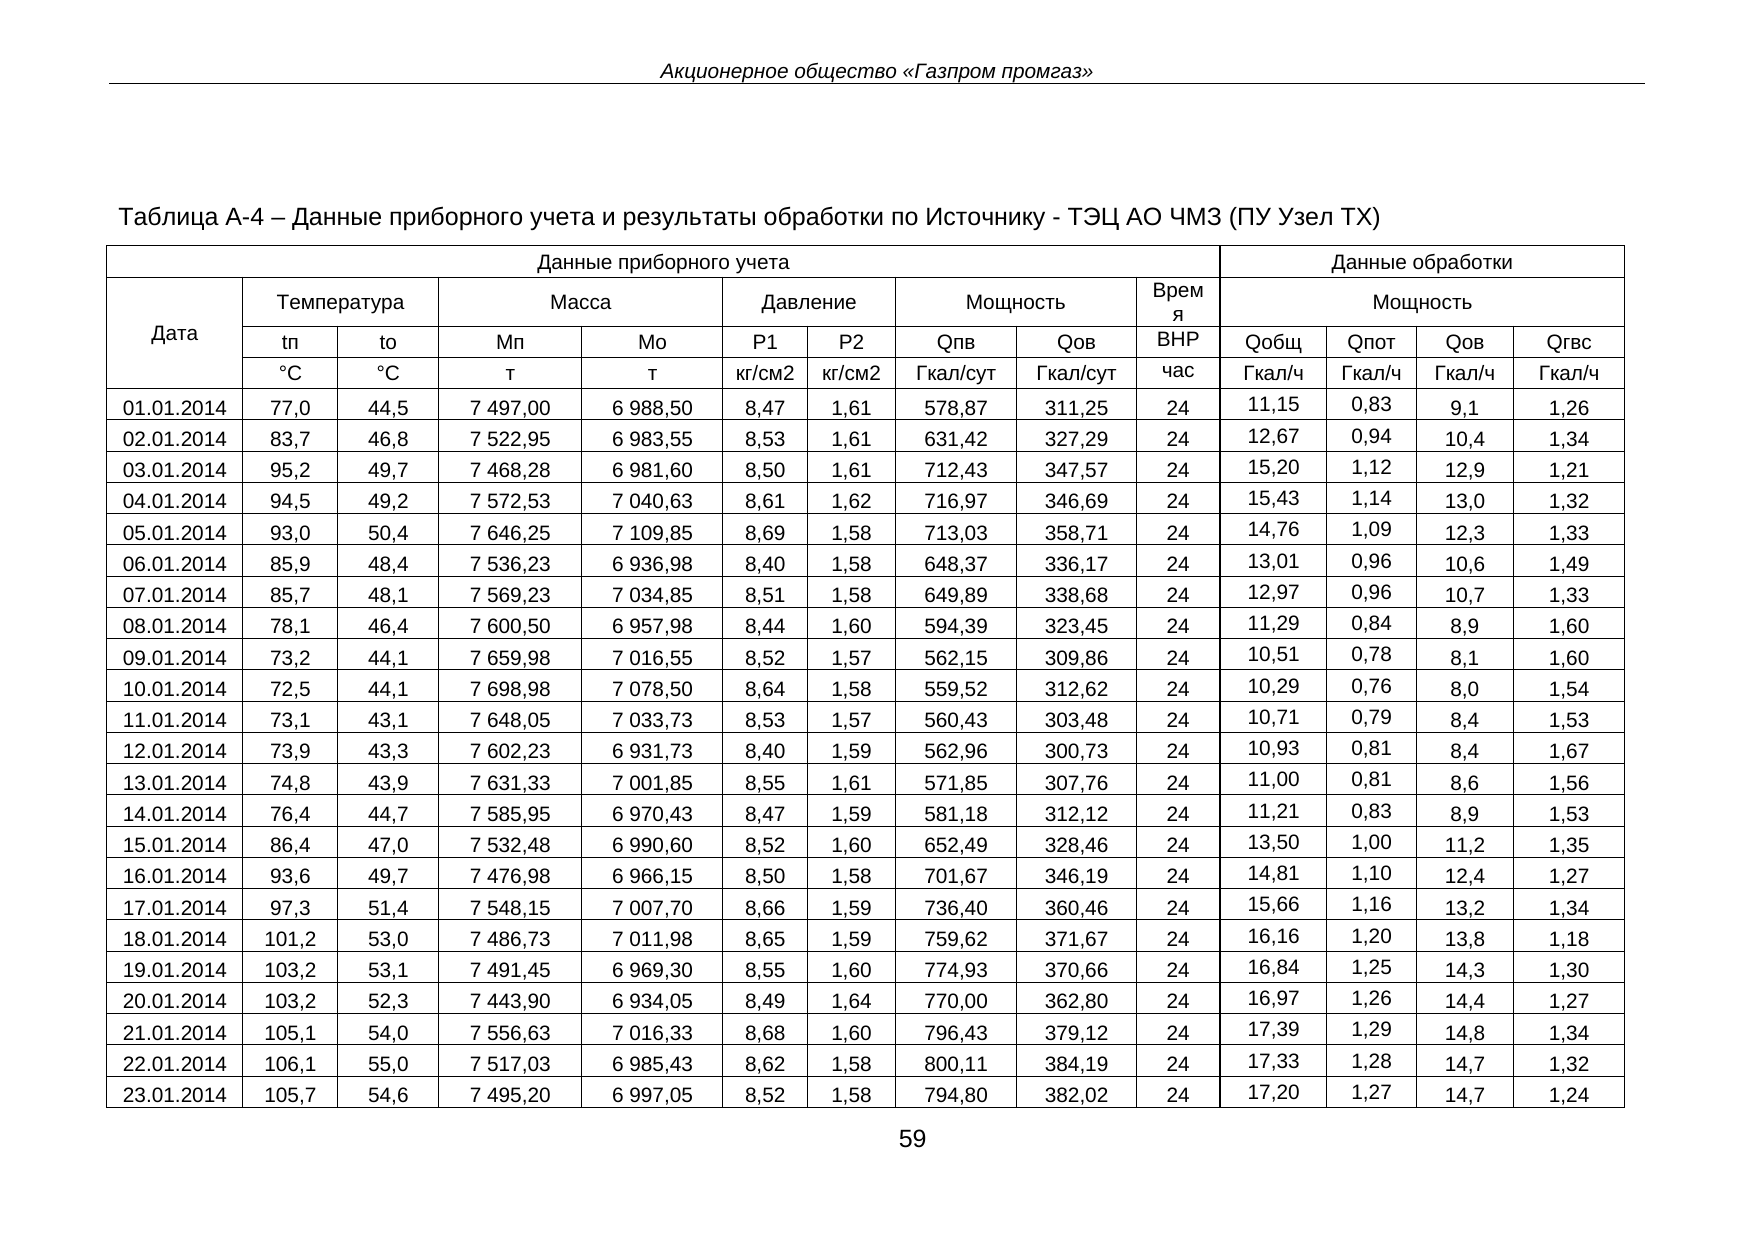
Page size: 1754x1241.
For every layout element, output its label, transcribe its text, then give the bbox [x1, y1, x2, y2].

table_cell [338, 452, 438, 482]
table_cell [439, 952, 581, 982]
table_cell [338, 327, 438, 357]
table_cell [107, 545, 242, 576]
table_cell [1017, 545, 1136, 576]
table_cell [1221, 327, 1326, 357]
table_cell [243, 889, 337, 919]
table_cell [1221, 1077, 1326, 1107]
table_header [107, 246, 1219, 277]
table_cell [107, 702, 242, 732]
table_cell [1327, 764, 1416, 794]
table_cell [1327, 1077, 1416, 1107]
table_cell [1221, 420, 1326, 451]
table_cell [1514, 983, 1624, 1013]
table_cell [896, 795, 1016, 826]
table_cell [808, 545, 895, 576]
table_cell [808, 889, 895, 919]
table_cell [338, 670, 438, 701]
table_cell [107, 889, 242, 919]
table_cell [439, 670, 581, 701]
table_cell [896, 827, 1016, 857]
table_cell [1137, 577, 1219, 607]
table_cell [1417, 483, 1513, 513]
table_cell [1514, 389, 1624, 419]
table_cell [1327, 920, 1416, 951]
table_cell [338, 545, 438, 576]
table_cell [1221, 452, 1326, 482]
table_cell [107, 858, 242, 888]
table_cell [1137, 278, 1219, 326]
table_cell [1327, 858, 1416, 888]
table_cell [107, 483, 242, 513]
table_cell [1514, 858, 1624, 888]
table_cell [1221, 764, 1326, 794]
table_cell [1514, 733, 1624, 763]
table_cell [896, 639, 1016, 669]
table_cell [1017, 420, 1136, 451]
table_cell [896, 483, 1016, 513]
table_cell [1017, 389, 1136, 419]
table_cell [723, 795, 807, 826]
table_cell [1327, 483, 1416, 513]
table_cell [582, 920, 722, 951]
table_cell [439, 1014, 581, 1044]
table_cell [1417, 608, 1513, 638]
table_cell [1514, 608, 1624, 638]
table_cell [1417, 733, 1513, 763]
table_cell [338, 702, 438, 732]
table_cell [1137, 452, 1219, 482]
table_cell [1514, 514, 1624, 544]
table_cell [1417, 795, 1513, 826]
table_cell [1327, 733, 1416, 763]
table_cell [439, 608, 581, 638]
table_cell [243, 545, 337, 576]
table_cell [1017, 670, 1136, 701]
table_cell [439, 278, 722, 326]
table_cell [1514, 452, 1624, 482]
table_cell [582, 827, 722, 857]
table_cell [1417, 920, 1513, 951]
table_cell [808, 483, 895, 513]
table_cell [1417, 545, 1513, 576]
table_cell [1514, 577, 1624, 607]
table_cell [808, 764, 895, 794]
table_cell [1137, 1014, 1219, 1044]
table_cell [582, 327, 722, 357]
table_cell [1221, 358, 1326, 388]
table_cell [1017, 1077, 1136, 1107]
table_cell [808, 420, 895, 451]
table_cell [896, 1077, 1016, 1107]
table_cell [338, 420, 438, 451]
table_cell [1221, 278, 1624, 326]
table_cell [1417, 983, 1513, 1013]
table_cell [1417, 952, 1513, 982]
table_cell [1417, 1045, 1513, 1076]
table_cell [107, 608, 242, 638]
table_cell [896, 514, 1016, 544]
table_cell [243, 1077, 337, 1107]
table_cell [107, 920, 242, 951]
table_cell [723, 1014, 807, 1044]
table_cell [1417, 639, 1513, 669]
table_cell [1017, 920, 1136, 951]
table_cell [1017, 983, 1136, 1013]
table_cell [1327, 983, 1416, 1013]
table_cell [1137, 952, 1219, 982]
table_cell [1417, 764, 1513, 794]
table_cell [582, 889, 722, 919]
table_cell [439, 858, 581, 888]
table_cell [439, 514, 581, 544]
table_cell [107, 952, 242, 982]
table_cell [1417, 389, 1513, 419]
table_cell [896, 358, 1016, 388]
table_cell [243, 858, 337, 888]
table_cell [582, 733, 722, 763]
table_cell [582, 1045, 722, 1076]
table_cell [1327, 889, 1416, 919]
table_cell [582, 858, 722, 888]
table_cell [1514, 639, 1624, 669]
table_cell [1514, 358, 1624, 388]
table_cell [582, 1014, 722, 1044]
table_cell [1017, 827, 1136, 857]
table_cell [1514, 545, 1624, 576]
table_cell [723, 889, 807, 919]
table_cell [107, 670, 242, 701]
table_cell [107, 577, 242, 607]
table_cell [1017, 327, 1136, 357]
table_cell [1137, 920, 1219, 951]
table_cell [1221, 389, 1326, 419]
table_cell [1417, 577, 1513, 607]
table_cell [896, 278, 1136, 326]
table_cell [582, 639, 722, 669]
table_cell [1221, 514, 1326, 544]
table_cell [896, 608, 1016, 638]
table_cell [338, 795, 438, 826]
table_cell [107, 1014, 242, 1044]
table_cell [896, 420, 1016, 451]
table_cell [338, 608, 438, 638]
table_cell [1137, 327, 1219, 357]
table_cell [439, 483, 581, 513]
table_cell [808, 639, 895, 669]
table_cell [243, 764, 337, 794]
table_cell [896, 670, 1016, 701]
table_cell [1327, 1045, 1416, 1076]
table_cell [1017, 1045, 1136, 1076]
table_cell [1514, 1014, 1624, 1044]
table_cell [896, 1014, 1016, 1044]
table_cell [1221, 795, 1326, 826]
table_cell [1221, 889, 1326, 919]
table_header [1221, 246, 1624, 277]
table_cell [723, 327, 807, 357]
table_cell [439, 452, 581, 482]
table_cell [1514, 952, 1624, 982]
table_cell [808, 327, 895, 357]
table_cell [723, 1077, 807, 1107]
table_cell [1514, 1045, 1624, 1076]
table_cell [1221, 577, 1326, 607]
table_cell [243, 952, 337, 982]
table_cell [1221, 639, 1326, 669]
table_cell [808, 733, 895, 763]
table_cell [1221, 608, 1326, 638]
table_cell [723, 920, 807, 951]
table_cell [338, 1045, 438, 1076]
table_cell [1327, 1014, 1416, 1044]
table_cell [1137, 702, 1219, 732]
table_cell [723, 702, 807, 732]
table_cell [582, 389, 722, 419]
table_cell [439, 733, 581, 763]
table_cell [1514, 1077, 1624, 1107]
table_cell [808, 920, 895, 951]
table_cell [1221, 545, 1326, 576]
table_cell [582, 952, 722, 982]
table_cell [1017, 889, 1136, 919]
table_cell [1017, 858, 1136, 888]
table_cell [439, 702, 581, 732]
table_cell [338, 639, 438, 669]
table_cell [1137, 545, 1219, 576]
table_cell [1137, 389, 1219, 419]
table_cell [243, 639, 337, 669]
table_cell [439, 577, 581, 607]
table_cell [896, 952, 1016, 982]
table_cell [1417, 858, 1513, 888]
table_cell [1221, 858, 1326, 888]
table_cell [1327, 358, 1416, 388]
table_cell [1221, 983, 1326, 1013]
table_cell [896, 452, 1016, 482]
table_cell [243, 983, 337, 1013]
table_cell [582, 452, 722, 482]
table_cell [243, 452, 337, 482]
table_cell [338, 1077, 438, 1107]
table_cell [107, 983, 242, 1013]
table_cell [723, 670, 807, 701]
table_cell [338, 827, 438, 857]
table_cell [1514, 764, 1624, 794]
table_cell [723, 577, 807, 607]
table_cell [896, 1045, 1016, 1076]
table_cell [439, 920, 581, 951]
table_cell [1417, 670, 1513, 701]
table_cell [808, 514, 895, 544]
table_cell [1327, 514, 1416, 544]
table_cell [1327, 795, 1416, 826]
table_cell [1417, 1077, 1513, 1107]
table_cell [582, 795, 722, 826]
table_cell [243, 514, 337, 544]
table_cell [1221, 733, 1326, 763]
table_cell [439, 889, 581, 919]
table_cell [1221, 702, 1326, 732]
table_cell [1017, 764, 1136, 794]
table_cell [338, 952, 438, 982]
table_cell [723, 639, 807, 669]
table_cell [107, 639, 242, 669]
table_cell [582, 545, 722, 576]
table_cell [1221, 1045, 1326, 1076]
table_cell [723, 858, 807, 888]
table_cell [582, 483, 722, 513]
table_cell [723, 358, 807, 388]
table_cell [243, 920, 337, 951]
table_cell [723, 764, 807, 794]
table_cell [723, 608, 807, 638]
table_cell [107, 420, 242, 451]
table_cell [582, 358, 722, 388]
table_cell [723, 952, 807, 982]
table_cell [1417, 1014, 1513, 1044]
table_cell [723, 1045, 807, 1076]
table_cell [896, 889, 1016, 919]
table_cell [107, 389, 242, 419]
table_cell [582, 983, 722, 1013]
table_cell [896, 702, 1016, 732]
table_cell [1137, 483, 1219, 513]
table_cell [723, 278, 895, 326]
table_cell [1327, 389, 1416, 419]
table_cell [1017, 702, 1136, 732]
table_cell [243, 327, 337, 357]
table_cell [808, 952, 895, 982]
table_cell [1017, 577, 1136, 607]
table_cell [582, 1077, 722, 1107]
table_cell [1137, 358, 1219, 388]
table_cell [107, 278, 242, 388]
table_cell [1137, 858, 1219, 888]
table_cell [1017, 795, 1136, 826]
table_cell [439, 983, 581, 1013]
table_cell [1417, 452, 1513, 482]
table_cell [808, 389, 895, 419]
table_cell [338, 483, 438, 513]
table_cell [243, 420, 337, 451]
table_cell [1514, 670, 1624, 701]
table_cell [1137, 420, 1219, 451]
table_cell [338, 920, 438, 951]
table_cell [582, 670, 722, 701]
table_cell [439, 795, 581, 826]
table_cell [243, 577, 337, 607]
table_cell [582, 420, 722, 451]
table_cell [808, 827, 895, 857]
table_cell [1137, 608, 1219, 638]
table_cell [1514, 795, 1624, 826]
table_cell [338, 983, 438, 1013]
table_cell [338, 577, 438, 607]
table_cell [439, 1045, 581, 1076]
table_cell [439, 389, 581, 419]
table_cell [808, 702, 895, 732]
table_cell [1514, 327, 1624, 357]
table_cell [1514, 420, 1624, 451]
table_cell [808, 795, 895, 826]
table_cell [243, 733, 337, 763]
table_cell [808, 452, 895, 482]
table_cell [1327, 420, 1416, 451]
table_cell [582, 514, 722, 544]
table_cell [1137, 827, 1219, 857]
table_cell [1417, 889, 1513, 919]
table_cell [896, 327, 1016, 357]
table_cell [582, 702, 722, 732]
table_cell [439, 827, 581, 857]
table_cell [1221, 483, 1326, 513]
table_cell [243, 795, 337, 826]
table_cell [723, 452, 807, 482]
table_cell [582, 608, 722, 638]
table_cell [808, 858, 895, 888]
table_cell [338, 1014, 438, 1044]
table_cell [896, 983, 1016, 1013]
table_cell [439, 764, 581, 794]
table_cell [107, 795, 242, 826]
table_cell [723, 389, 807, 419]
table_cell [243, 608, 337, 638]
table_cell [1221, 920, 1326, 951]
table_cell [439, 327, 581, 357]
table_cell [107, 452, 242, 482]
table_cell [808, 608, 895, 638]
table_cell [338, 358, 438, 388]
text Таблица А-4 – Данные приборного учета и результаты обработки по Источнику - ТЭЦ АО ЧМЗ (ПУ Узел ТХ) [118, 202, 1636, 231]
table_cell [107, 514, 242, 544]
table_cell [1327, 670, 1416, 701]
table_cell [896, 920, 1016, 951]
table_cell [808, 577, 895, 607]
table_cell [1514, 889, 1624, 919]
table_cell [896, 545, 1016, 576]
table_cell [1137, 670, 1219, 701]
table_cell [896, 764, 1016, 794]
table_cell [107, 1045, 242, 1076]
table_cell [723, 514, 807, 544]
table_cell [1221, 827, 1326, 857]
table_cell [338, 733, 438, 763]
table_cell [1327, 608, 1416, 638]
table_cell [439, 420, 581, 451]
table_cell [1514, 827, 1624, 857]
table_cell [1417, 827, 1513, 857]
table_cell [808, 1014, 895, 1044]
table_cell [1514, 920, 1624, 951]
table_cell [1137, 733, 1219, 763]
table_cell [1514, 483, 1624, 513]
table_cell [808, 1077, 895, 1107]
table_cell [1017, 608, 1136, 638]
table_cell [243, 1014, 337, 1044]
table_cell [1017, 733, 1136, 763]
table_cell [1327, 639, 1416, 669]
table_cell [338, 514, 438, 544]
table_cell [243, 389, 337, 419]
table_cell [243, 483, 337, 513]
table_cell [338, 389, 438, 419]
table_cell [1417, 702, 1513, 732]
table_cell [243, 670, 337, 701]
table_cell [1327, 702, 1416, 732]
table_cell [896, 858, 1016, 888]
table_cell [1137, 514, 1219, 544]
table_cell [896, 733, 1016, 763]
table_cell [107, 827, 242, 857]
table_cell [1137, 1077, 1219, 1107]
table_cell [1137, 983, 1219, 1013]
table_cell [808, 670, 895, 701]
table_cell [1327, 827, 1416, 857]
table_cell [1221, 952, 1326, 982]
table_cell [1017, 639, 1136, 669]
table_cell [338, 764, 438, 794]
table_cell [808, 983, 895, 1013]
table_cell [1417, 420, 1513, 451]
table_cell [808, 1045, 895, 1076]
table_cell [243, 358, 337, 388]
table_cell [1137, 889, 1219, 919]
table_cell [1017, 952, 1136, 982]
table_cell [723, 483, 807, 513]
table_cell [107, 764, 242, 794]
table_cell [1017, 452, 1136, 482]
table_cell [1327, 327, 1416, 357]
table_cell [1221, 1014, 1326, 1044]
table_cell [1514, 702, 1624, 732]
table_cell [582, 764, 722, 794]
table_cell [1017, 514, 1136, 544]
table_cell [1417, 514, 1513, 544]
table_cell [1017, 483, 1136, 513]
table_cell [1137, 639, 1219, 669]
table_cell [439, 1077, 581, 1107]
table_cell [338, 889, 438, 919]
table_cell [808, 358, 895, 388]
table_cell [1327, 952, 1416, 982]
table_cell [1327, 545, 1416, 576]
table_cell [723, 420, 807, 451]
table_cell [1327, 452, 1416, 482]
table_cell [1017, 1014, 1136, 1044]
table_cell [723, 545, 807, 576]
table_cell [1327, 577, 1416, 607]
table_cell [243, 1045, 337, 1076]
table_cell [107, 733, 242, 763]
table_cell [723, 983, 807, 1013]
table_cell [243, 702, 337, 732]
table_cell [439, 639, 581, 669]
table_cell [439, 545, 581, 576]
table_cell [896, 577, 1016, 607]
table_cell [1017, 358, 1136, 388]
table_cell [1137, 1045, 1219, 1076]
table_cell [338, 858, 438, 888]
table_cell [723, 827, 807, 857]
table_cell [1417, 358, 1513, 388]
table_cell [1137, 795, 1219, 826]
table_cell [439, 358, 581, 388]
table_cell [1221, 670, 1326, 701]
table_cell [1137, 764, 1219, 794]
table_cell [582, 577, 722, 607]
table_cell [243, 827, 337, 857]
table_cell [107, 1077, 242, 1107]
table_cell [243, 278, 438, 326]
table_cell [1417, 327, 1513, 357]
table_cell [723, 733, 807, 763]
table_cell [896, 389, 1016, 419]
